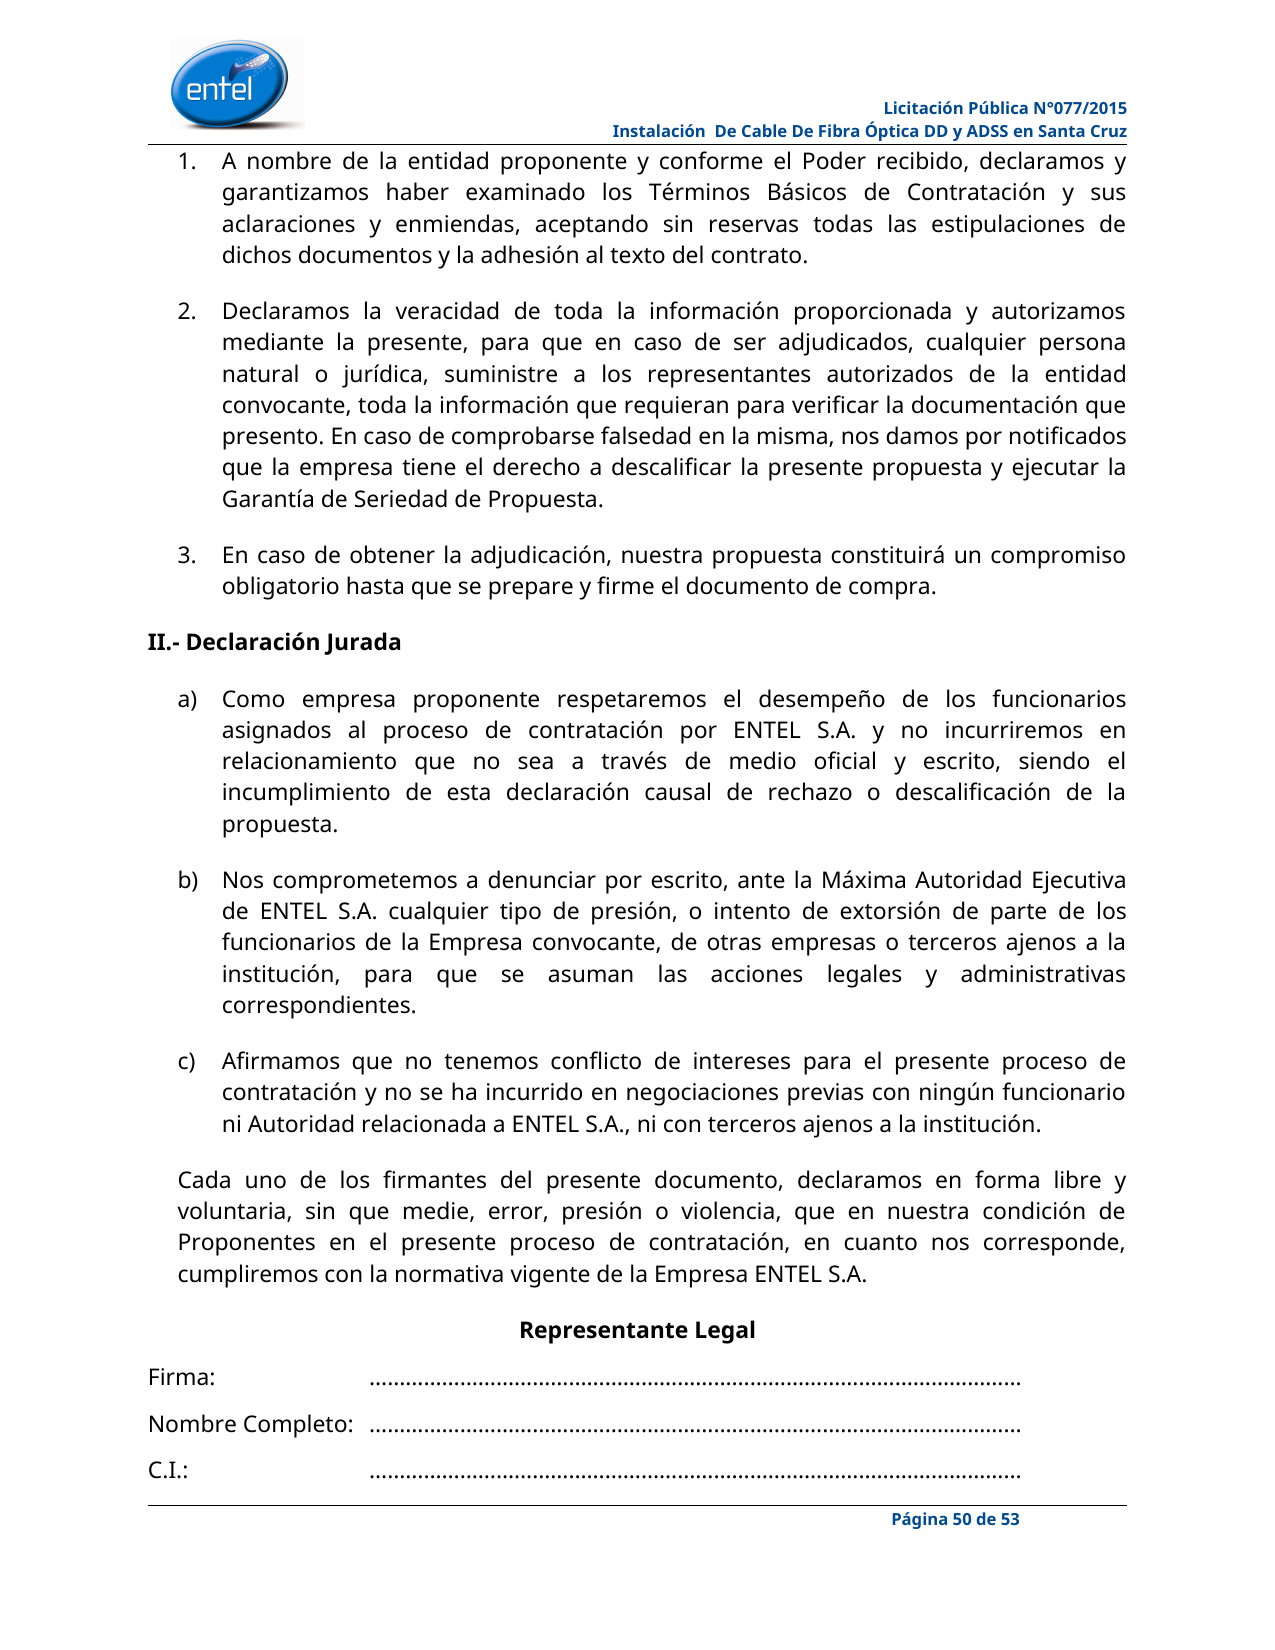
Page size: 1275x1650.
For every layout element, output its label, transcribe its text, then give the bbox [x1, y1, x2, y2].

list Declaramos la veracidad de toda la información proporcionada y autorizamos mediante la presente, para que en caso de ser adjudicados, cualquier persona natural o jurídica, suministre a los representantes autorizados de la entidad convocante, toda la información que requieran para verificar la documentación que presento. En caso de comprobarse falsedad en la misma, nos damos por notificados que la empresa tiene el derecho a descalificar la presente propuesta y ejecutar la Garantía de Seriedad de Propuesta. [177, 295, 1127, 514]
list En caso de obtener la adjudicación, nuestra propuesta constituirá un compromiso obligatorio hasta que se prepare y firme el documento de compra. [177, 539, 1127, 601]
list Nos comprometemos a denunciar por escrito, ante la Máxima Autoridad Ejecutiva de ENTEL S.A. cualquier tipo de presión, o intento de extorsión de parte de los funcionarios de la Empresa convocante, de otras empresas o terceros ajenos a la institución, para que se asuman las acciones legales y administrativas correspondientes. [177, 864, 1127, 1020]
text Cada uno de los firmantes del presente documento, declaramos en forma libre y voluntaria, sin que medie, error, presión o violencia, que en nuestra condición de Proponentes en el presente proceso de contratación, en cuanto nos corresponde, cumpliremos con la normativa vigente de la Empresa ENTEL S.A. [177, 1164, 1127, 1289]
text Representante Legal [148, 1314, 1127, 1345]
text C.I.: ……………………………………………………………………………………………… [148, 1454, 1127, 1486]
text II.- Declaración Jurada [148, 626, 1127, 658]
list Como empresa proponente respetaremos el desempeño de los funcionarios asignados al proceso de contratación por ENTEL S.A. y no incurriremos en relacionamiento que no sea a través de medio oficial y escrito, siendo el incumplimiento de esta declaración causal de rechazo o descalificación de la propuesta. [177, 683, 1127, 839]
text Firma: ……………………………………………………………………………………………… [148, 1361, 1127, 1392]
text Nombre Completo: ……………………………………………………………………………………………… [148, 1408, 1127, 1439]
list A nombre de la entidad proponente y conforme el Poder recibido, declaramos y garantizamos haber examinado los Términos Básicos de Contratación y sus aclaraciones y enmiendas, aceptando sin reservas todas las estipulaciones de dichos documentos y la adhesión al texto del contrato. [177, 145, 1127, 270]
list Afirmamos que no tenemos conflicto de intereses para el presente proceso de contratación y no se ha incurrido en negociaciones previas con ningún funcionario ni Autoridad relacionada a ENTEL S.A., ni con terceros ajenos a la institución. [177, 1045, 1127, 1139]
picture [170, 38, 305, 130]
